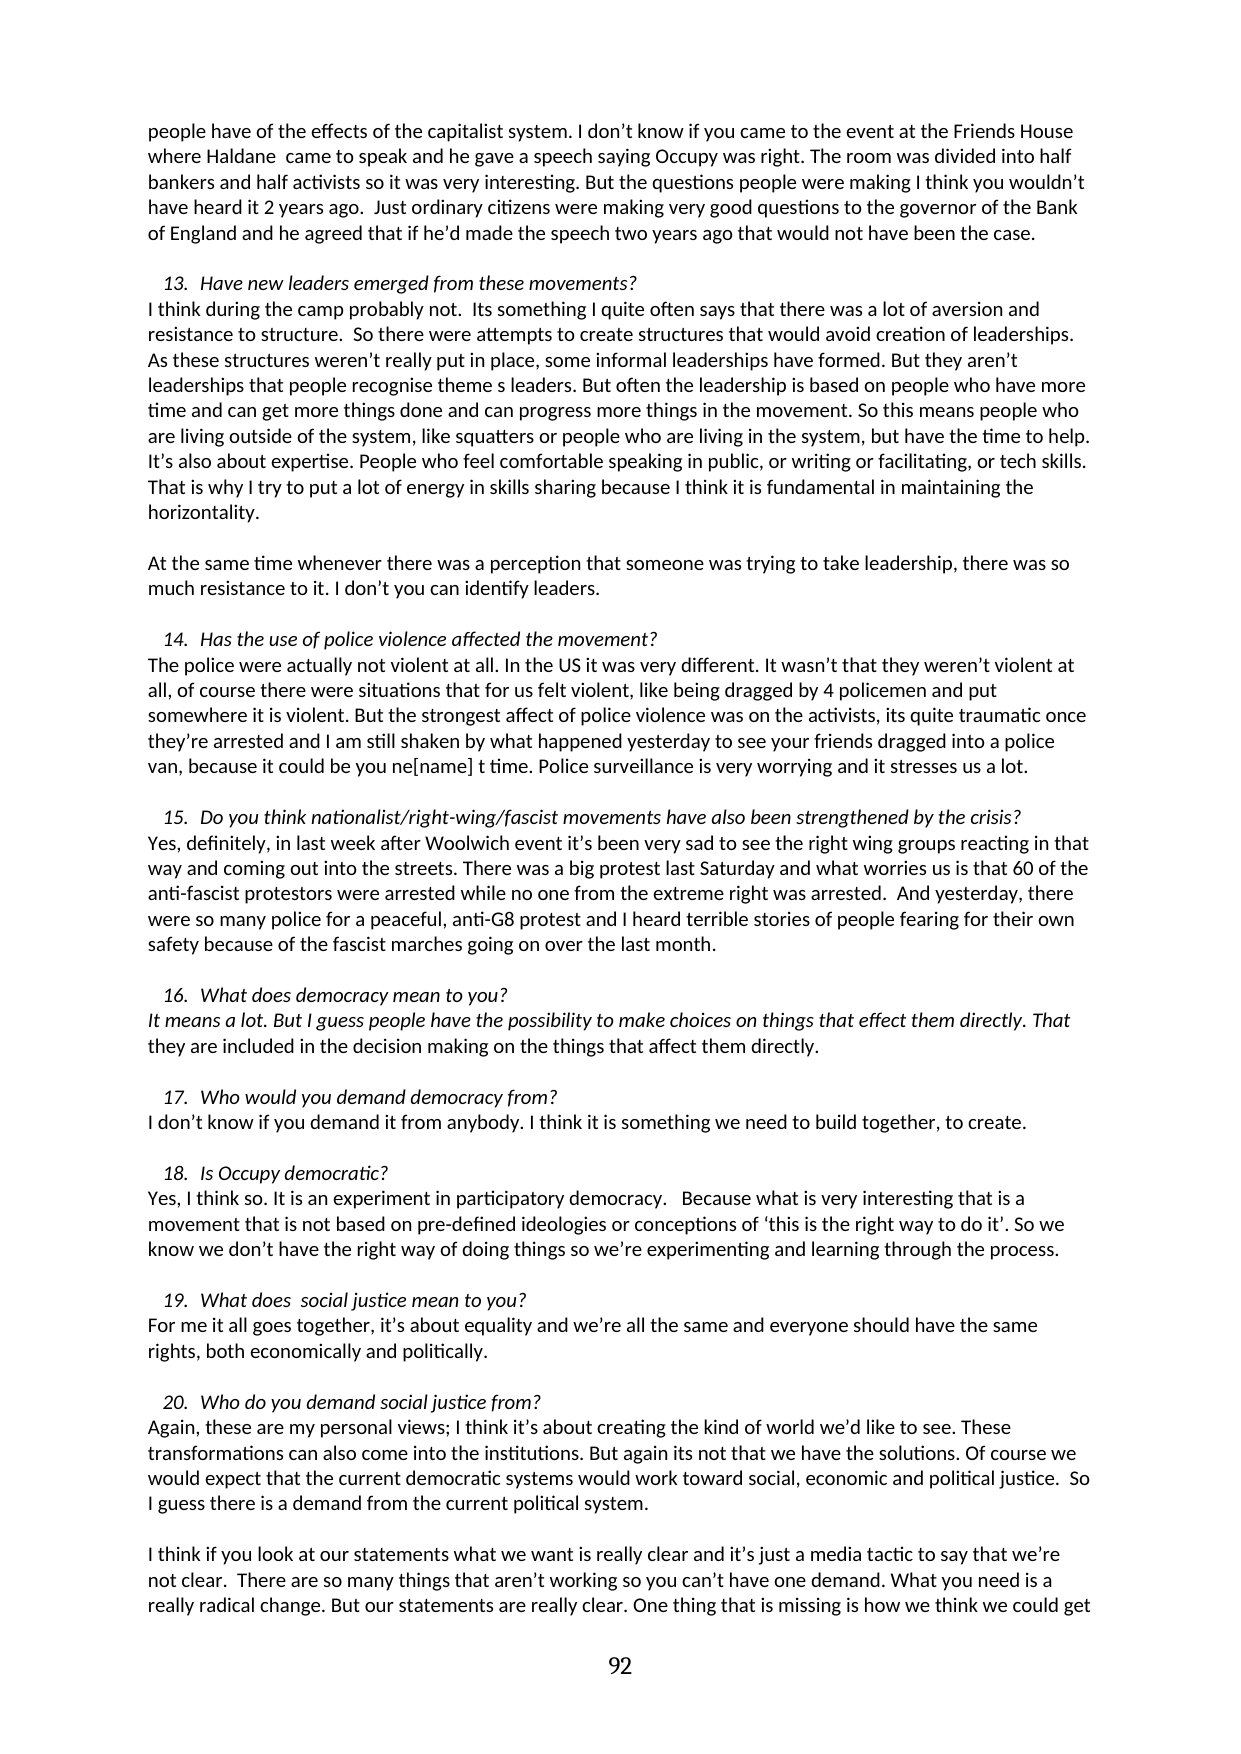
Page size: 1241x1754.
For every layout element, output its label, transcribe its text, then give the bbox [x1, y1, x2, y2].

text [148, 118, 1092, 245]
list Do you think nationalist/right-wing/fascist movements have also been strengthened by the crisis? [162, 804, 1092, 830]
text The police were actually not violent at all. In the US it was very different. It wasn’t that they weren’t violent at all, of course there were situations that for us felt violent, like being dragged by 4 policemen and put somewhere it is violent. But the strongest affect of police violence was on the activists, its quite traumatic once they’re arrested and I am still shaken by what happened yesterday to see your friends dragged into a police van, because it could be you ne[name] t time. Police surveillance is very worrying and it stresses us a lot. [148, 652, 1092, 779]
text Yes, I think so. It is an experiment in participatory democracy. Because what is very interesting that is a movement that is not based on pre-defined ideologies or conceptions of ‘this is the right way to do it’. So we know we don’t have the right way of doing things so we’re experimenting and learning through the process. [148, 1186, 1092, 1262]
list What does democracy mean to you? [162, 982, 1092, 1008]
list Has the use of police violence affected the movement? [162, 626, 1092, 652]
text It means a lot. But I guess people have the possibility to make choices on things that effect them directly. That they are included in the decision making on the things that affect them directly. [148, 1008, 1092, 1058]
list What does social justice mean to you? [162, 1287, 1092, 1313]
list Who do you demand social justice from? [162, 1389, 1092, 1414]
text I don’t know if you demand it from anybody. I think it is something we need to build together, to create. [148, 1109, 1092, 1135]
text I think during the camp probably not. Its something I quite often says that there was a lot of aversion and resistance to structure. So there were attempts to create structures that would avoid creation of leaderships. As these structures weren’t really put in place, some informal leaderships have formed. But they aren’t leaderships that people recognise theme s leaders. But often the leadership is based on people who have more time and can get more things done and can progress more things in the movement. So this means people who are living outside of the system, like squatters or people who are living in the system, but have the time to help. It’s also about expertise. People who feel comfortable speaking in public, or writing or facilitating, or tech skills. That is why I try to put a lot of energy in skills sharing because I think it is fundamental in maintaining the horizontality. [148, 296, 1092, 525]
text Yes, definitely, in last week after Woolwich event it’s been very sad to see the right wing groups reacting in that way and coming out into the streets. There was a big protest last Saturday and what worries us is that 60 of the anti-fascist protestors were arrested while no one from the extreme right was arrested. And yesterday, there were so many police for a peaceful, anti-G8 protest and I heard terrible stories of people fearing for their own safety because of the fascist marches going on over the last month. [148, 830, 1092, 957]
list Who would you demand democracy from? [162, 1084, 1092, 1109]
list Is Occupy democratic? [162, 1160, 1092, 1186]
text For me it all goes together, it’s about equality and we’re all the same and everyone should have the same rights, both economically and politically. [148, 1313, 1092, 1363]
list Have new leaders emerged from these movements? [162, 271, 1092, 296]
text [148, 1541, 1092, 1618]
text Again, these are my personal views; I think it’s about creating the kind of world we’d like to see. These transformations can also come into the institutions. But again its not that we have the solutions. Of course we would expect that the current democratic systems would work toward social, economic and political justice. So I guess there is a demand from the current political system. [148, 1414, 1092, 1516]
text At the same time whenever there was a perception that someone was trying to take leadership, there was so much resistance to it. I don’t you can identify leaders. [148, 550, 1092, 601]
